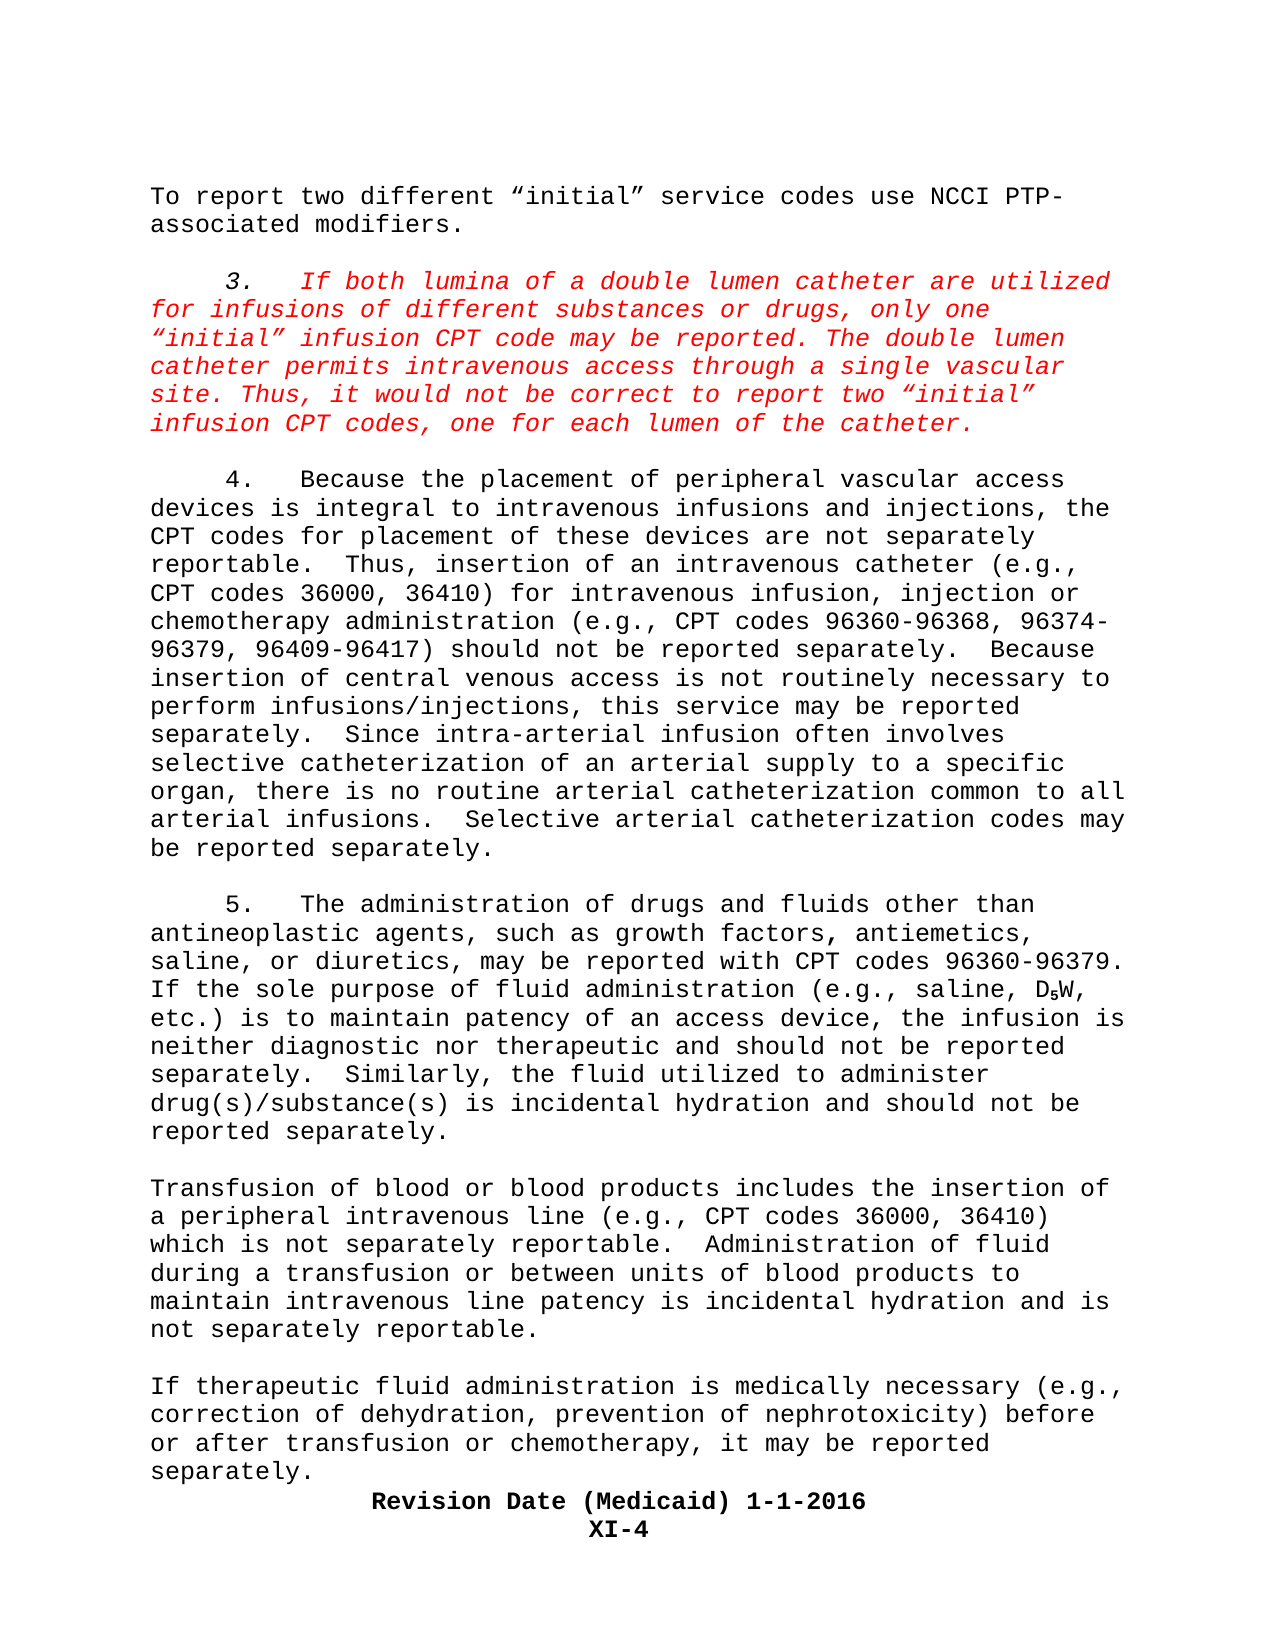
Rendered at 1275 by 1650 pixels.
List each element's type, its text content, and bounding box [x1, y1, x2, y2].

list The administration of drugs and fluids other than antineoplastic agents, such as growth factors, antiemetics, saline, or diuretics, may be reported with CPT codes 96360-96379. If the sole purpose of fluid administration (e.g., saline, D5W, etc.) is to maintain patency of an access device, the infusion is neither diagnostic nor therapeutic and should not be reported separately. Similarly, the fluid utilized to administer drug(s)/substance(s) is incidental hydration and should not be reported separately. [150, 892, 1125, 1147]
list If both lumina of a double lumen catheter are utilized for infusions of different substances or drugs, only one “initial” infusion CPT code may be reported. The double lumen catheter permits intravenous access through a single vascular site. Thus, it would not be correct to report two “initial” infusion CPT codes, one for each lumen of the catheter. [150, 268, 1125, 438]
text Transfusion of blood or blood products includes the insertion of a peripheral intravenous line (e.g., CPT codes 36000, 36410) which is not separately reportable. Administration of fluid during a transfusion or between units of blood products to maintain intravenous line patency is incidental hydration and is not separately reportable. [150, 1175, 1125, 1345]
text To report two different “initial” service codes use NCCI PTP-associated modifiers. [150, 183, 1125, 240]
text If therapeutic fluid administration is medically necessary (e.g., correction of dehydration, prevention of nephrotoxicity) before or after transfusion or chemotherapy, it may be reported separately. [150, 1373, 1125, 1487]
list Because the placement of peripheral vascular access devices is integral to intravenous infusions and injections, the CPT codes for placement of these devices are not separately reportable. Thus, insertion of an intravenous catheter (e.g., CPT codes 36000, 36410) for intravenous infusion, injection or chemotherapy administration (e.g., CPT codes 96360-96368, 96374-96379, 96409-96417) should not be reported separately. Because insertion of central venous access is not routinely necessary to perform infusions/injections, this service may be reported separately. Since intra-arterial infusion often involves selective catheterization of an arterial supply to a specific organ, there is no routine arterial catheterization common to all arterial infusions. Selective arterial catheterization codes may be reported separately. [150, 467, 1125, 863]
